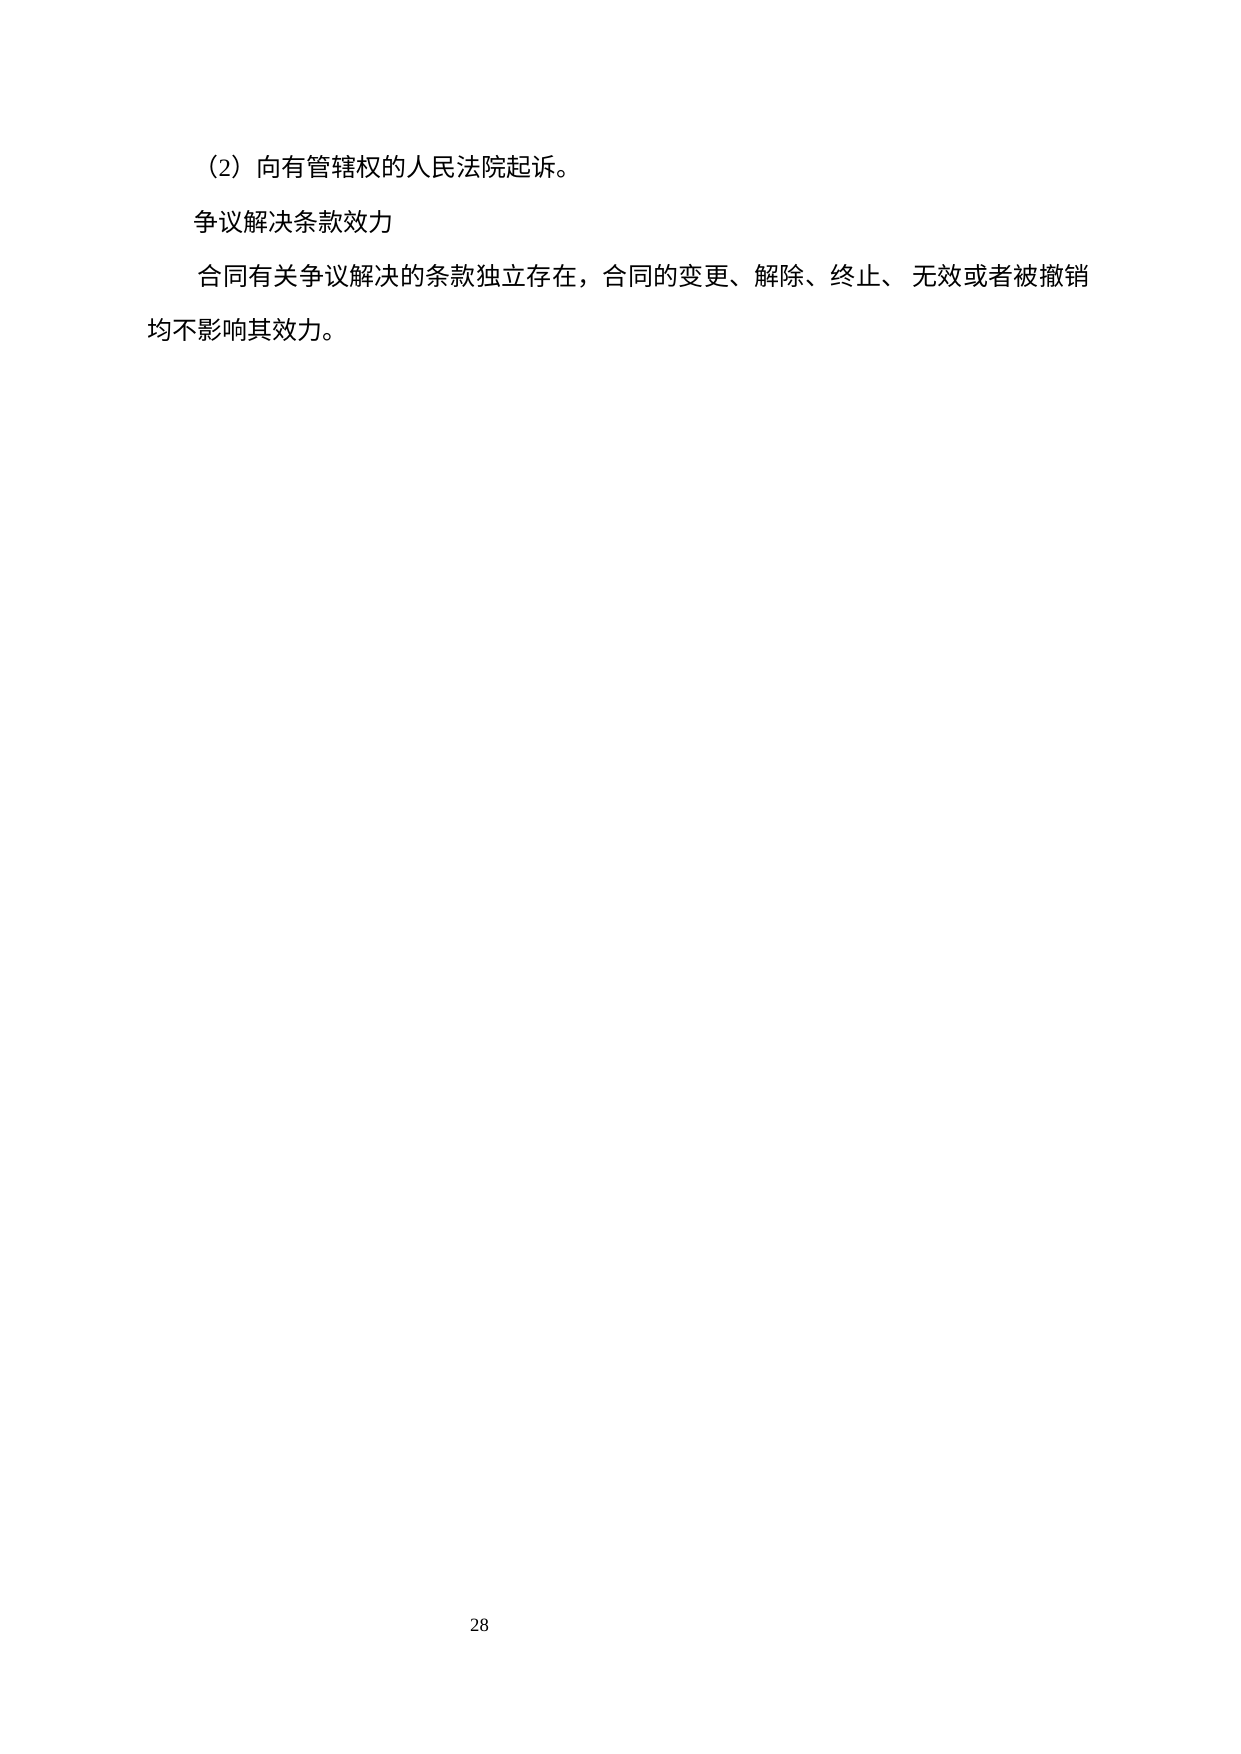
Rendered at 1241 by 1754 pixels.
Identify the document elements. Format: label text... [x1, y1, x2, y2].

text （2）向有管辖权的人民法院起诉。 [148, 148, 1093, 184]
text 合同有关争议解决的条款独立存在，合同的变更、解除、终止、 无效或者被撤销均不影响其效力。 [148, 256, 1093, 347]
text 争议解决条款效力 [148, 202, 1093, 238]
